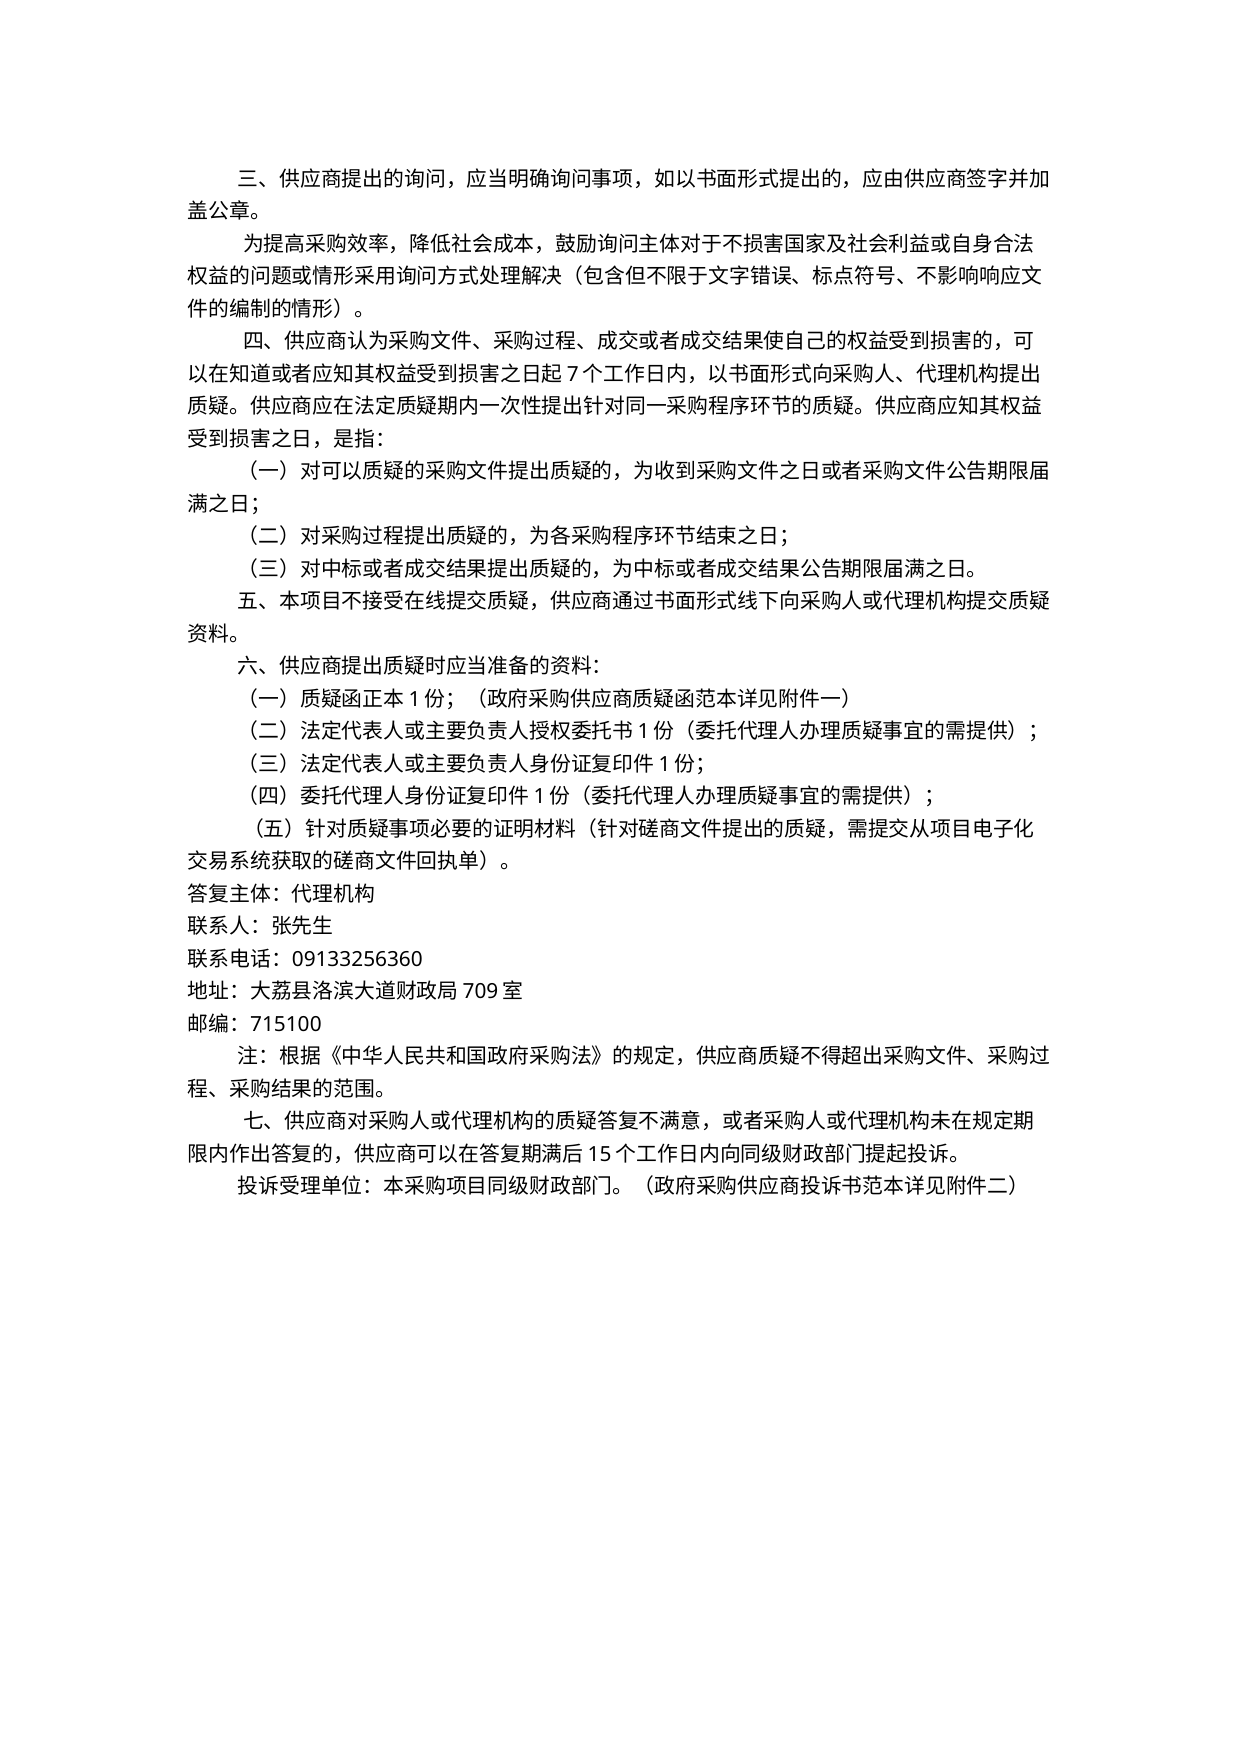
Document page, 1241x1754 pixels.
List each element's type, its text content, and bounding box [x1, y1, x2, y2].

text 答复主体：代理机构 [187, 877, 1053, 909]
text 联系人：张先生 [187, 909, 1053, 942]
text 投诉受理单位：本采购项目同级财政部门。（政府采购供应商投诉书范本详见附件二） [187, 1169, 1053, 1202]
text （四）委托代理人身份证复印件1份（委托代理人办理质疑事宜的需提供）； [187, 779, 1053, 812]
text （二）对采购过程提出质疑的，为各采购程序环节结束之日； [187, 519, 1053, 552]
text 注：根据《中华人民共和国政府采购法》的规定，供应商质疑不得超出采购文件、采购过程、采购结果的范围。 [187, 1039, 1053, 1104]
text 为提高采购效率，降低社会成本，鼓励询问主体对于不损害国家及社会利益或自身合法权益的问题或情形采用询问方式处理解决（包含但不限于文字错误、标点符号、不影响响应文件的编制的情形）。 [187, 227, 1053, 324]
text 邮编：715100 [187, 1007, 1053, 1039]
text （一）质疑函正本1份；（政府采购供应商质疑函范本详见附件一） [187, 682, 1053, 714]
text 三、供应商提出的询问，应当明确询问事项，如以书面形式提出的，应由供应商签字并加盖公章。 [187, 162, 1053, 227]
text 七、供应商对采购人或代理机构的质疑答复不满意，或者采购人或代理机构未在规定期限内作出答复的，供应商可以在答复期满后15个工作日内向同级财政部门提起投诉。 [187, 1104, 1053, 1169]
text （三）对中标或者成交结果提出质疑的，为中标或者成交结果公告期限届满之日。 [187, 552, 1053, 584]
text （五）针对质疑事项必要的证明材料（针对磋商文件提出的质疑，需提交从项目电子化交易系统获取的磋商文件回执单）。 [187, 812, 1053, 877]
text 五、本项目不接受在线提交质疑，供应商通过书面形式线下向采购人或代理机构提交质疑资料。 [187, 584, 1053, 649]
text 四、供应商认为采购文件、采购过程、成交或者成交结果使自己的权益受到损害的，可以在知道或者应知其权益受到损害之日起7个工作日内，以书面形式向采购人、代理机构提出质疑。供应商应在法定质疑期内一次性提出针对同一采购程序环节的质疑。供应商应知其权益受到损害之日，是指： [187, 324, 1053, 454]
text （三）法定代表人或主要负责人身份证复印件1份； [187, 747, 1053, 779]
text 六、供应商提出质疑时应当准备的资料： [187, 649, 1053, 682]
text （一）对可以质疑的采购文件提出质疑的，为收到采购文件之日或者采购文件公告期限届满之日； [187, 454, 1053, 519]
text （二）法定代表人或主要负责人授权委托书1份（委托代理人办理质疑事宜的需提供）； [187, 714, 1053, 747]
text 联系电话：09133256360 [187, 942, 1053, 974]
text 地址：大荔县洛滨大道财政局709室 [187, 974, 1053, 1007]
